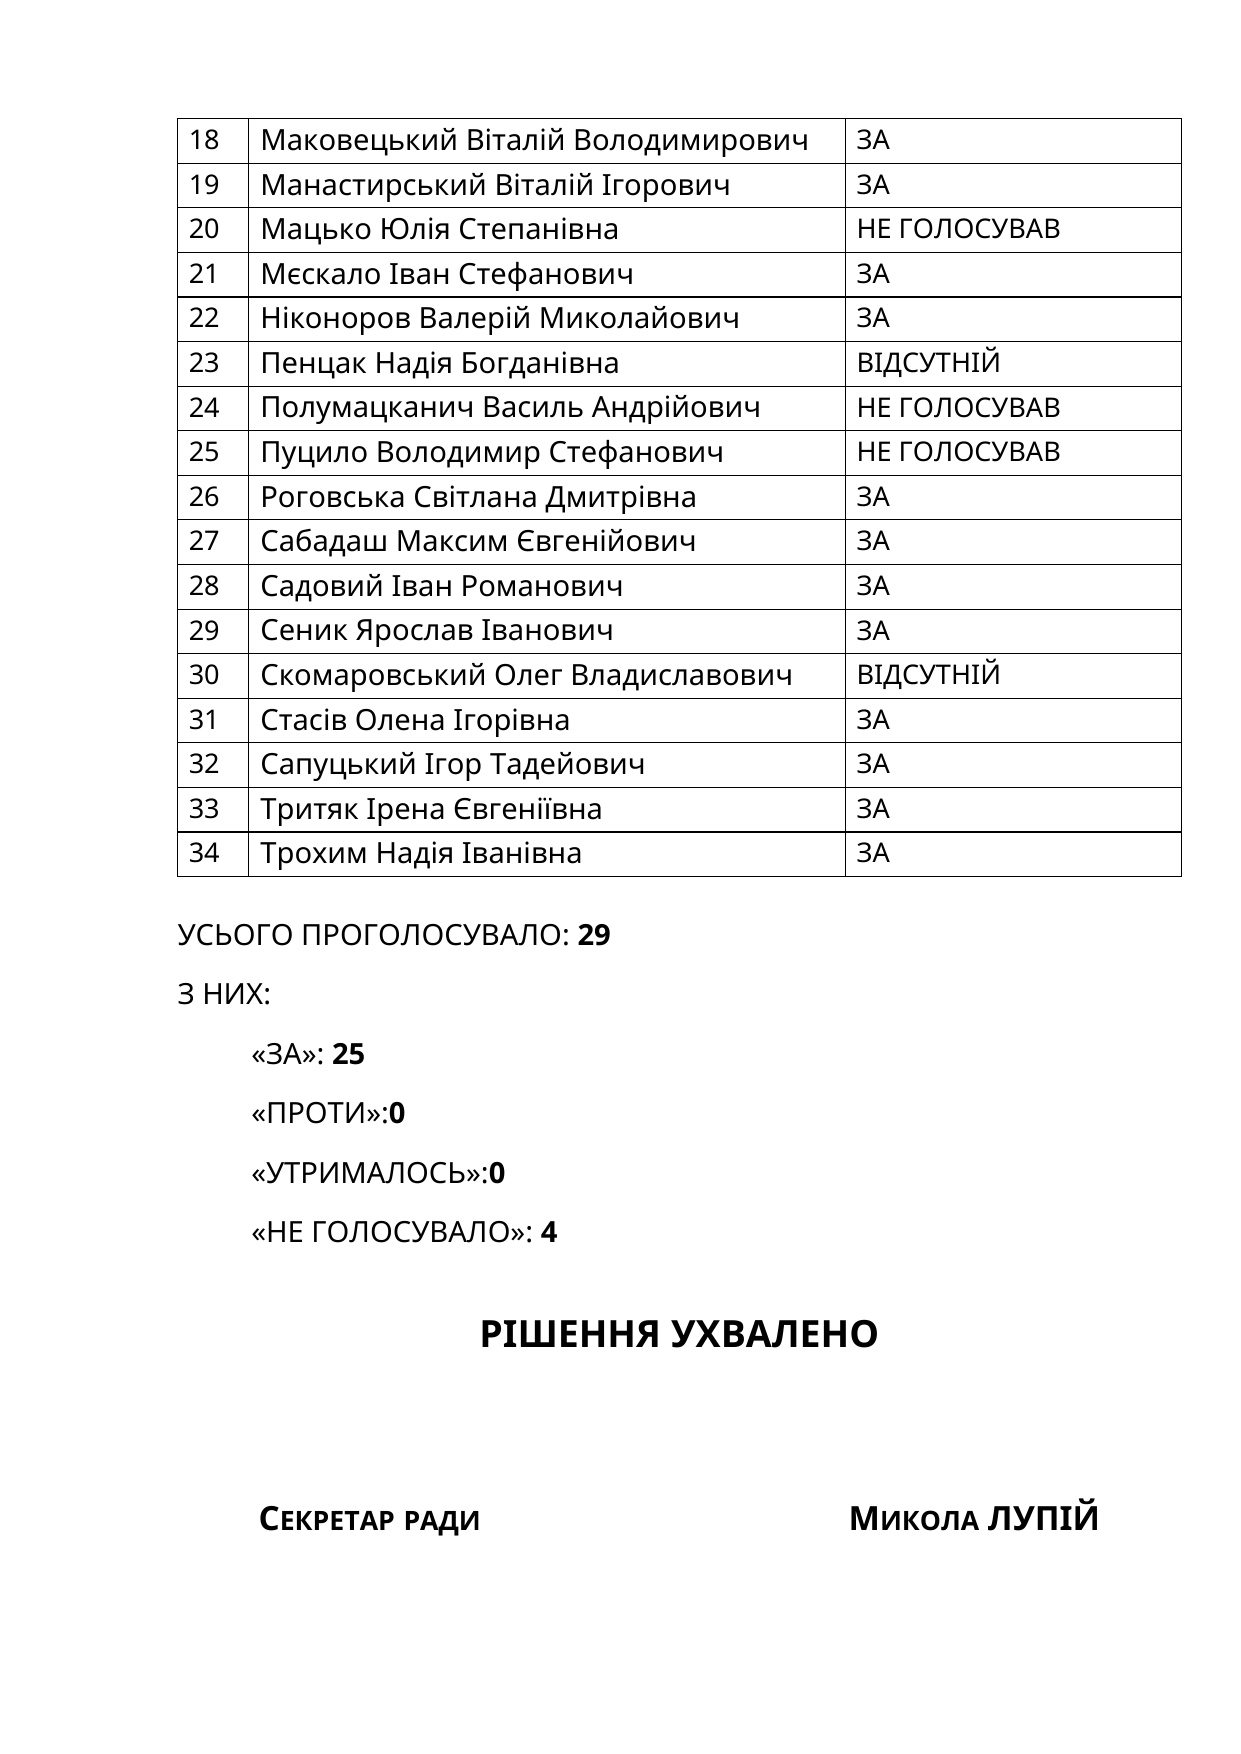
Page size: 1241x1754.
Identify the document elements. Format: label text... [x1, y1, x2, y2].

table_cell ЗА [846, 298, 1181, 341]
text «ПРОТИ»:0 [177, 1092, 1181, 1132]
table_cell ЗА [846, 164, 1181, 207]
table_cell 20 [178, 208, 248, 252]
table_cell 30 [178, 654, 248, 698]
table_cell 27 [178, 520, 248, 564]
text «НЕ ГОЛОСУВАЛО»: 4 [177, 1211, 1181, 1251]
table_cell ЗА [846, 520, 1181, 564]
table_cell Сабадаш Максим Євгенійович [249, 520, 845, 564]
table_cell 31 [178, 699, 248, 742]
table_cell 21 [178, 253, 248, 296]
table_cell 25 [178, 431, 248, 475]
table_cell Мєскало Іван Стефанович [249, 253, 845, 296]
table_cell Стасів Олена Ігорівна [249, 699, 845, 742]
table_cell 29 [178, 610, 248, 653]
text «ЗА»: 25 [177, 1033, 1181, 1073]
table_cell ЗА [846, 476, 1181, 519]
table_cell ВІДСУТНІЙ [846, 342, 1181, 386]
table_cell Сеник Ярослав Іванович [249, 610, 845, 653]
table_cell НЕ ГОЛОСУВАВ [846, 387, 1181, 430]
table_cell 18 [178, 119, 248, 163]
text «УТРИМАЛОСЬ»:0 [177, 1152, 1181, 1192]
table_cell Пуцило Володимир Стефанович [249, 431, 845, 475]
table_cell 32 [178, 743, 248, 787]
table_cell ЗА [846, 788, 1181, 831]
table_cell Роговська Світлана Дмитрівна [249, 476, 845, 519]
table_cell НЕ ГОЛОСУВАВ [846, 208, 1181, 252]
table_cell ЗА [846, 565, 1181, 608]
table_cell Трохим Надія Іванівна [249, 833, 845, 876]
table_cell Ніконоров Валерій Миколайович [249, 298, 845, 341]
table_cell 28 [178, 565, 248, 608]
table_cell 33 [178, 788, 248, 831]
table_cell 24 [178, 387, 248, 430]
table_cell ЗА [846, 119, 1181, 163]
table_cell Полумацканич Василь Андрійович [249, 387, 845, 430]
text Усього проголосувало: 29 [177, 914, 1181, 954]
text РІШЕННЯ УХВАЛЕНО [177, 1308, 1181, 1359]
table_cell 26 [178, 476, 248, 519]
table_cell Сапуцький Ігор Тадейович [249, 743, 845, 787]
table_cell ЗА [846, 743, 1181, 787]
table_cell Мацько Юлія Степанівна [249, 208, 845, 252]
table_cell 19 [178, 164, 248, 207]
table_cell Садовий Іван Романович [249, 565, 845, 608]
text З НИХ: [177, 973, 1181, 1013]
table_cell Манастирський Віталій Ігорович [249, 164, 845, 207]
table_cell ЗА [846, 610, 1181, 653]
text Секретар ради Микола ЛУПІЙ [177, 1495, 1181, 1540]
table_cell ЗА [846, 253, 1181, 296]
table_cell 34 [178, 833, 248, 876]
table_cell ВІДСУТНІЙ [846, 654, 1181, 698]
table_cell 23 [178, 342, 248, 386]
table_cell ЗА [846, 699, 1181, 742]
table_cell 22 [178, 298, 248, 341]
table_cell Маковецький Віталій Володимирович [249, 119, 845, 163]
table_cell Скомаровський Олег Владиславович [249, 654, 845, 698]
table_cell Пенцак Надія Богданівна [249, 342, 845, 386]
table_cell ЗА [846, 833, 1181, 876]
table_cell Тритяк Ірена Євгеніївна [249, 788, 845, 831]
table_cell НЕ ГОЛОСУВАВ [846, 431, 1181, 475]
